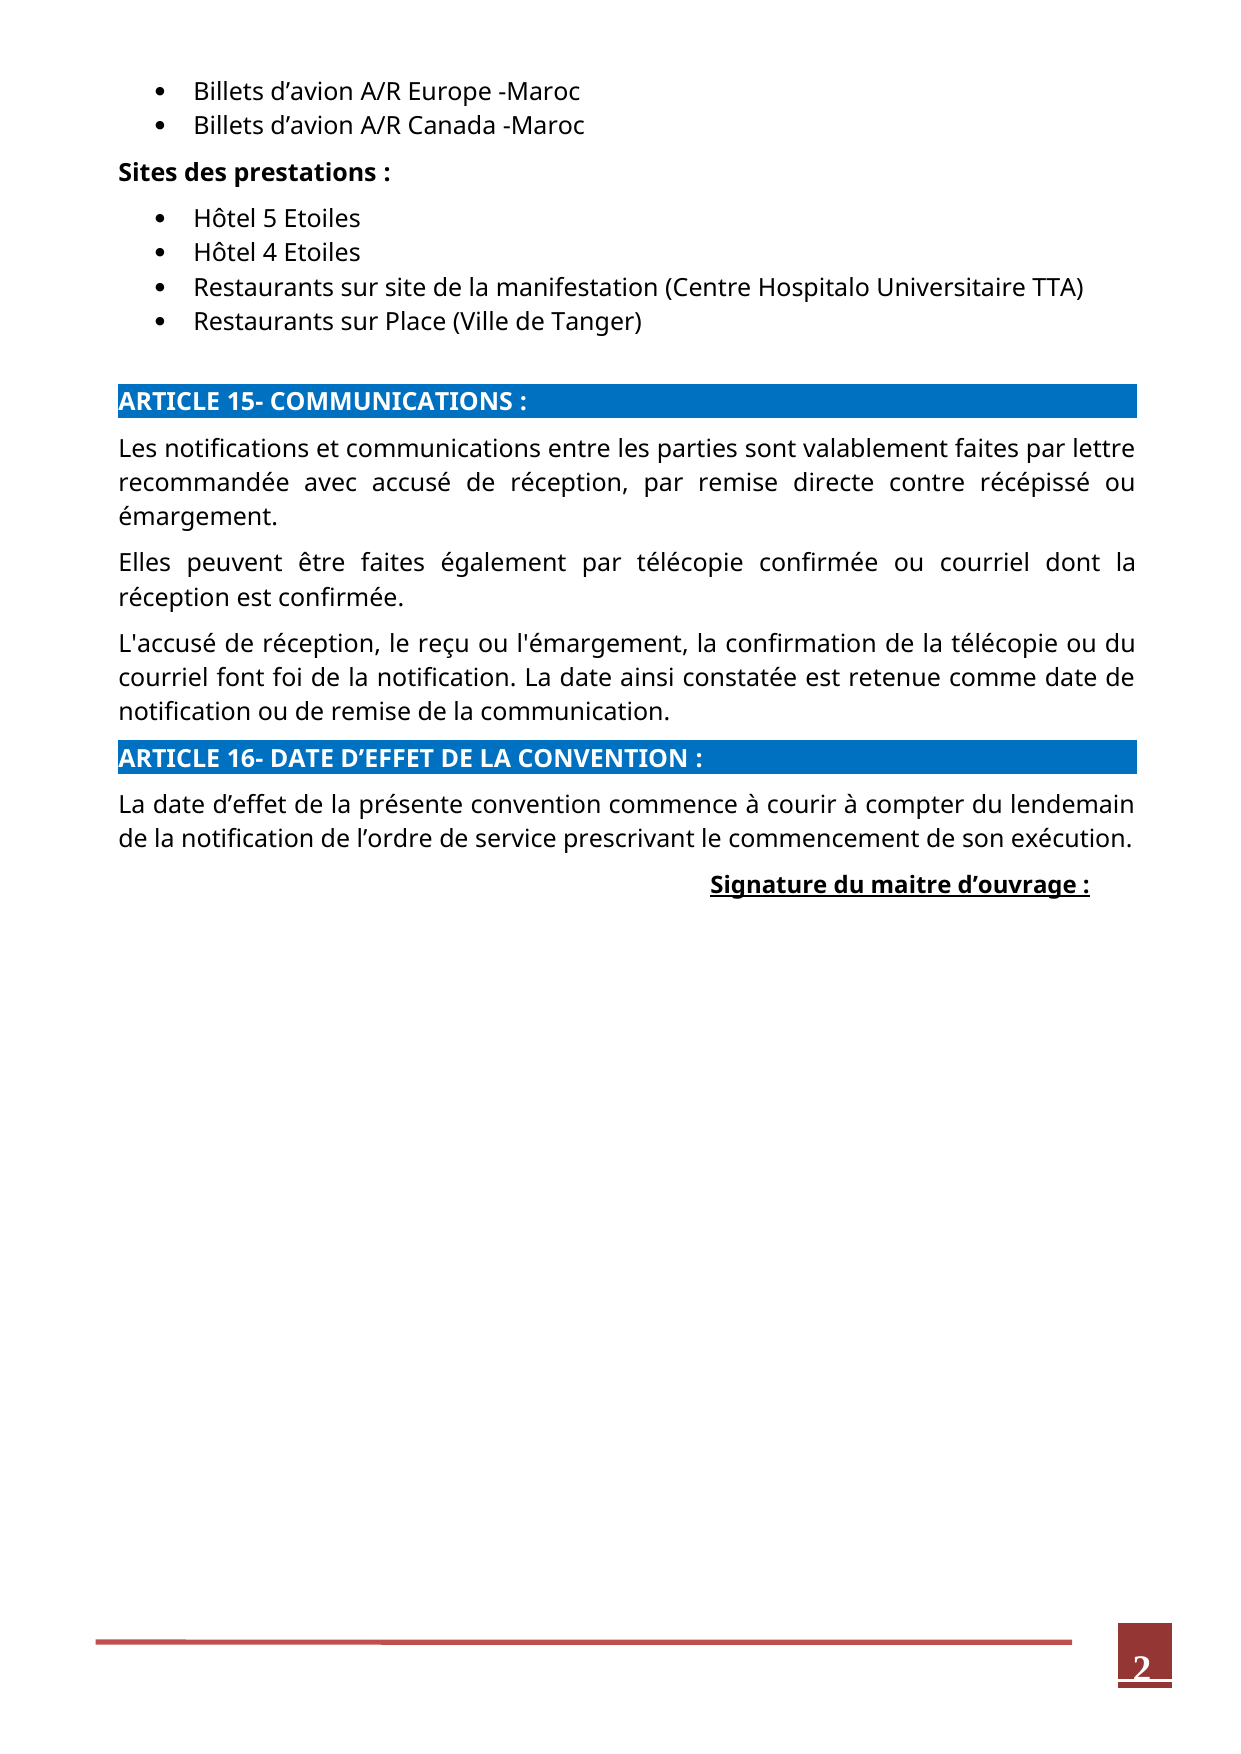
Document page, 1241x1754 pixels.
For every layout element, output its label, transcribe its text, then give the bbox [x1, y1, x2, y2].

list Restaurants sur Place (Ville de Tanger) [156, 303, 1137, 337]
text ARTICLE 15- COMMUNICATIONS : [118, 384, 1137, 418]
list Hôtel 5 Etoiles [156, 201, 1137, 235]
list Billets d’avion A/R Canada -Maroc [156, 108, 1137, 142]
text La date d’effet de la présente convention commence à courir à compter du lendemain de la notification de l’ordre de service prescrivant le commencement de son exécution. [118, 787, 1137, 855]
text Signature du maitre d’ouvrage : [710, 868, 1137, 900]
text ARTICLE 16- DATE D’EFFET DE LA CONVENTION : [118, 740, 1137, 774]
text Les notifications et communications entre les parties sont valablement faites par lettre recommandée avec accusé de réception, par remise directe contre récépissé ou émargement. [118, 430, 1137, 533]
list Restaurants sur site de la manifestation (Centre Hospitalo Universitaire TTA) [156, 269, 1137, 303]
text Elles peuvent être faites également par télécopie confirmée ou courriel dont la réception est confirmée. [118, 545, 1137, 613]
list Billets d’avion A/R Europe -Maroc [156, 74, 1137, 108]
list Hôtel 4 Etoiles [156, 235, 1137, 269]
text L'accusé de réception, le reçu ou l'émargement, la confirmation de la télécopie ou du courriel font foi de la notification. La date ainsi constatée est retenue comme date de notification ou de remise de la communication. [118, 626, 1137, 728]
text Sites des prestations : [118, 154, 1137, 188]
